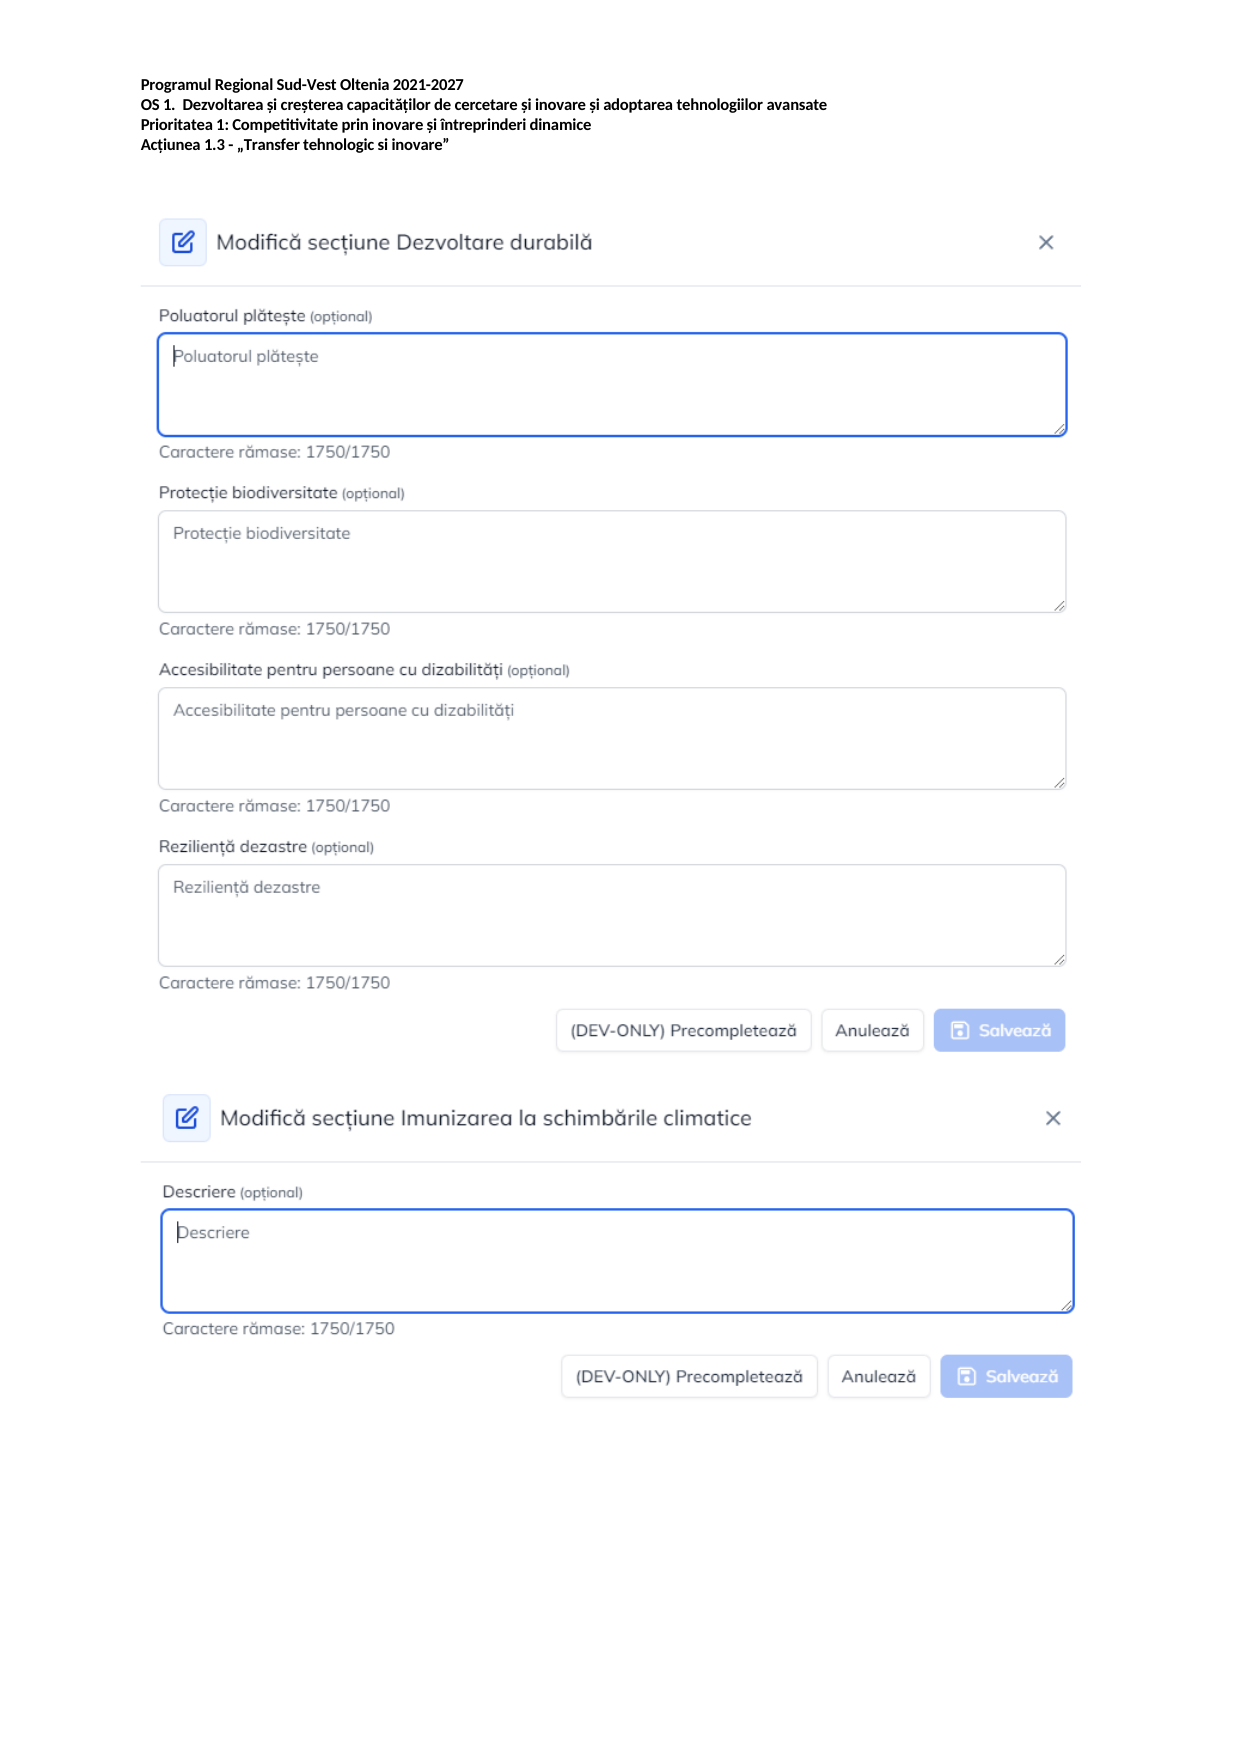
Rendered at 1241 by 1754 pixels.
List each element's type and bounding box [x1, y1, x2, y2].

picture [140, 203, 1081, 1071]
picture [140, 1087, 1081, 1416]
